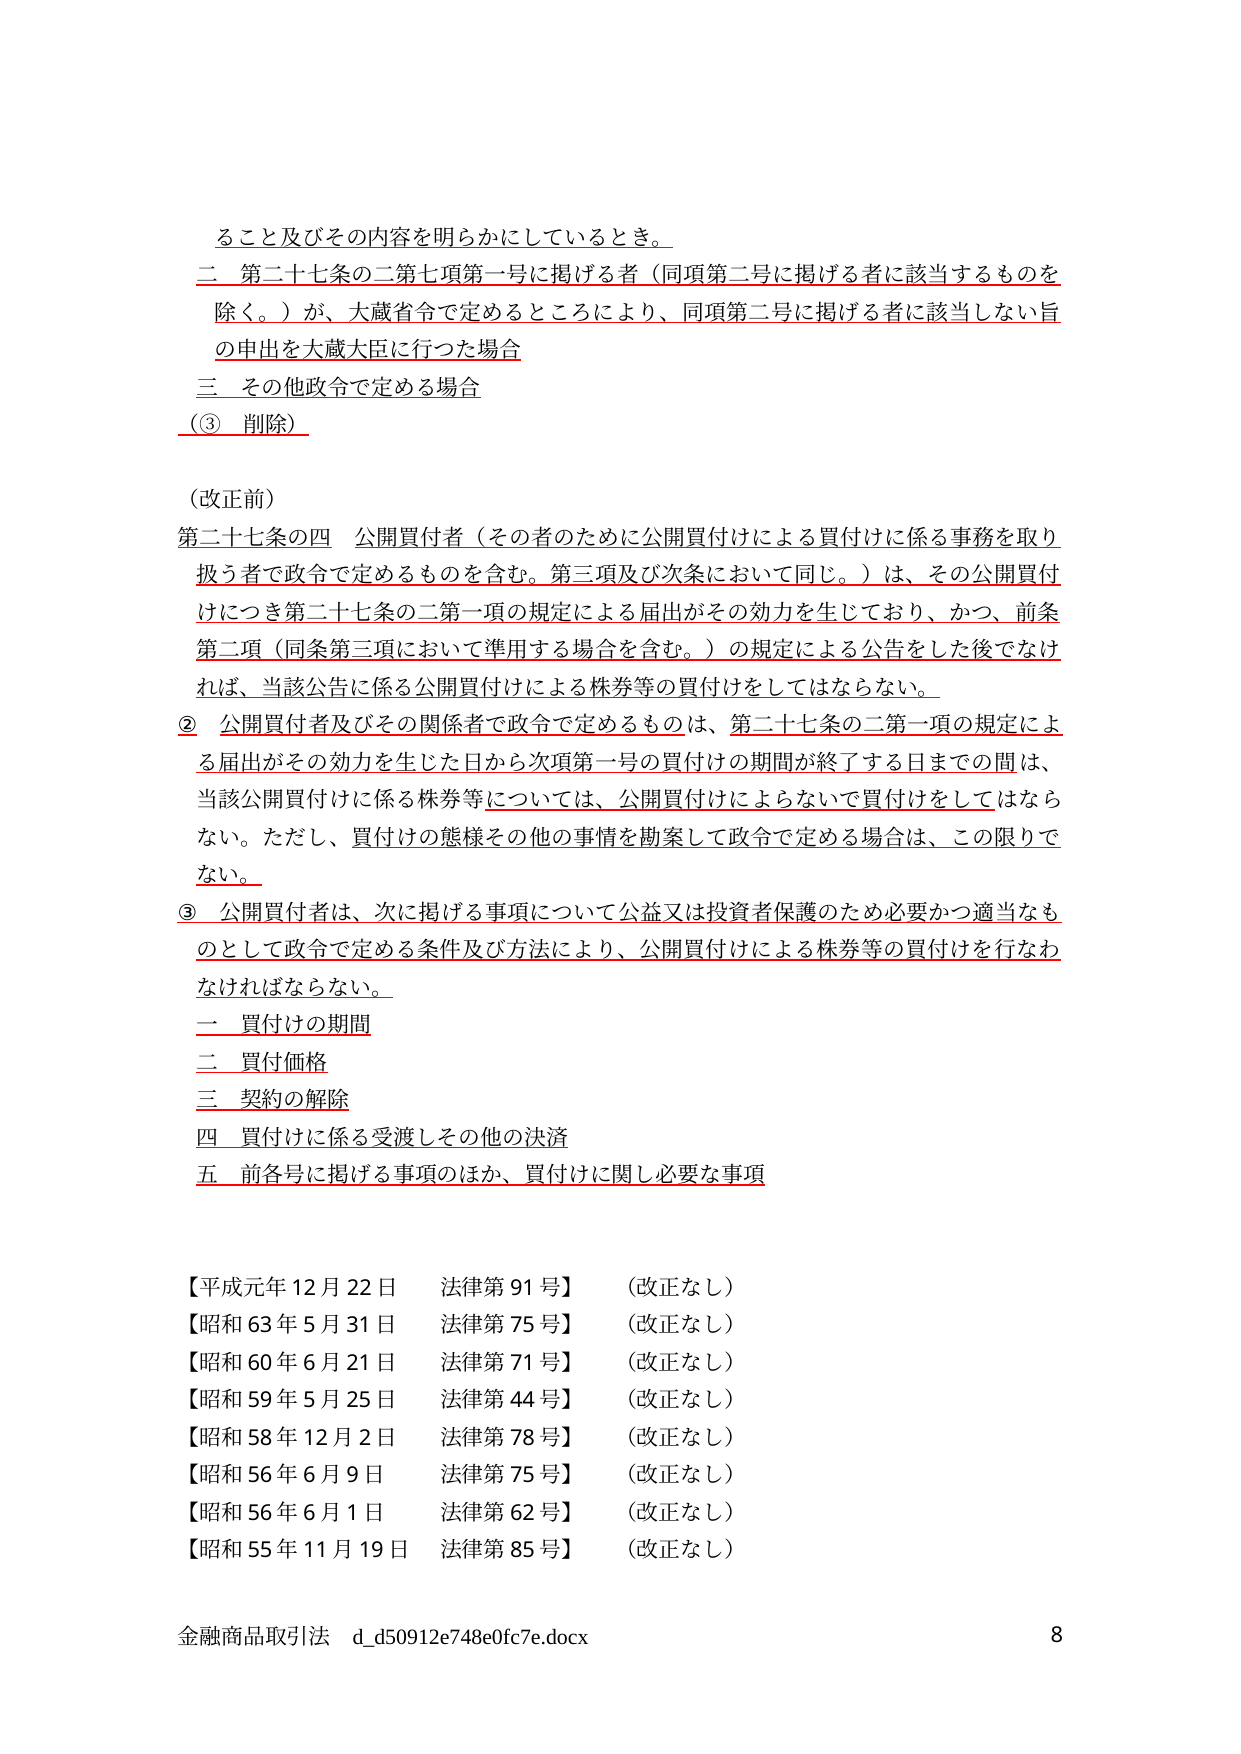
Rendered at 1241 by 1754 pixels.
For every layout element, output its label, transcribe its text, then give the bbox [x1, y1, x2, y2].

text 【昭和56年6月1日 法律第62号】 （改正なし） [177, 1492, 1063, 1529]
text 一 買付けの期間 [196, 1004, 1063, 1042]
text ③ 公開買付者は、次に掲げる事項について公益又は投資者保護のため必要かつ適当なものとして政令で定める条件及び方法により、公開買付けによる株券等の買付けを行なわなければならない。 [177, 892, 1063, 1004]
text 第二十七条の四 公開買付者（その者のために公開買付けによる買付けに係る事務を取り扱う者で政令で定めるものを含む。第三項及び次条において同じ。）は、その公開買付けにつき第二十七条の二第一項の規定による届出がその効力を生じており、かつ、前条第二項（同条第三項において準用する場合を含む。）の規定による公告をした後でなければ、当該公告に係る公開買付けによる株券等の買付けをしてはならない。 [177, 517, 1063, 704]
text 【昭和59年5月25日 法律第44号】 （改正なし） [177, 1379, 1063, 1417]
text 【昭和63年5月31日 法律第75号】 （改正なし） [177, 1304, 1063, 1342]
text 【昭和56年6月9日 法律第75号】 （改正なし） [177, 1454, 1063, 1492]
text 【昭和60年6月21日 法律第71号】 （改正なし） [177, 1342, 1063, 1379]
text ② 公開買付者及びその関係者で政令で定めるものは、第二十七条の二第一項の規定による届出がその効力を生じた日から次項第一号の買付けの期間が終了する日までの間は、当該公開買付けに係る株券等については、公開買付けによらないで買付けをしてはならない。ただし、買付けの態様その他の事情を勘案して政令で定める場合は、この限りでない。 [177, 704, 1063, 892]
text 三 契約の解除 [196, 1079, 1063, 1117]
text 五 前各号に掲げる事項のほか、買付けに関し必要な事項 [196, 1154, 1063, 1192]
text 二 第二十七条の二第七項第一号に掲げる者（同項第二号に掲げる者に該当するものを除く。）が、大蔵省令で定めるところにより、同項第二号に掲げる者に該当しない旨の申出を大蔵大臣に行つた場合 [196, 254, 1063, 367]
text 二 買付価格 [196, 1042, 1063, 1079]
text 三 その他政令で定める場合 [196, 367, 1063, 404]
text 【昭和58年12月2日 法律第78号】 （改正なし） [177, 1417, 1063, 1454]
text （③ 削除） [177, 404, 1063, 442]
text 【平成元年12月22日 法律第91号】 （改正なし） [177, 1267, 1063, 1304]
text （改正前） [177, 479, 1063, 517]
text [196, 217, 1063, 254]
text 四 買付けに係る受渡しその他の決済 [196, 1117, 1063, 1154]
text 【昭和55年11月19日 法律第85号】 （改正なし） [177, 1529, 1063, 1567]
